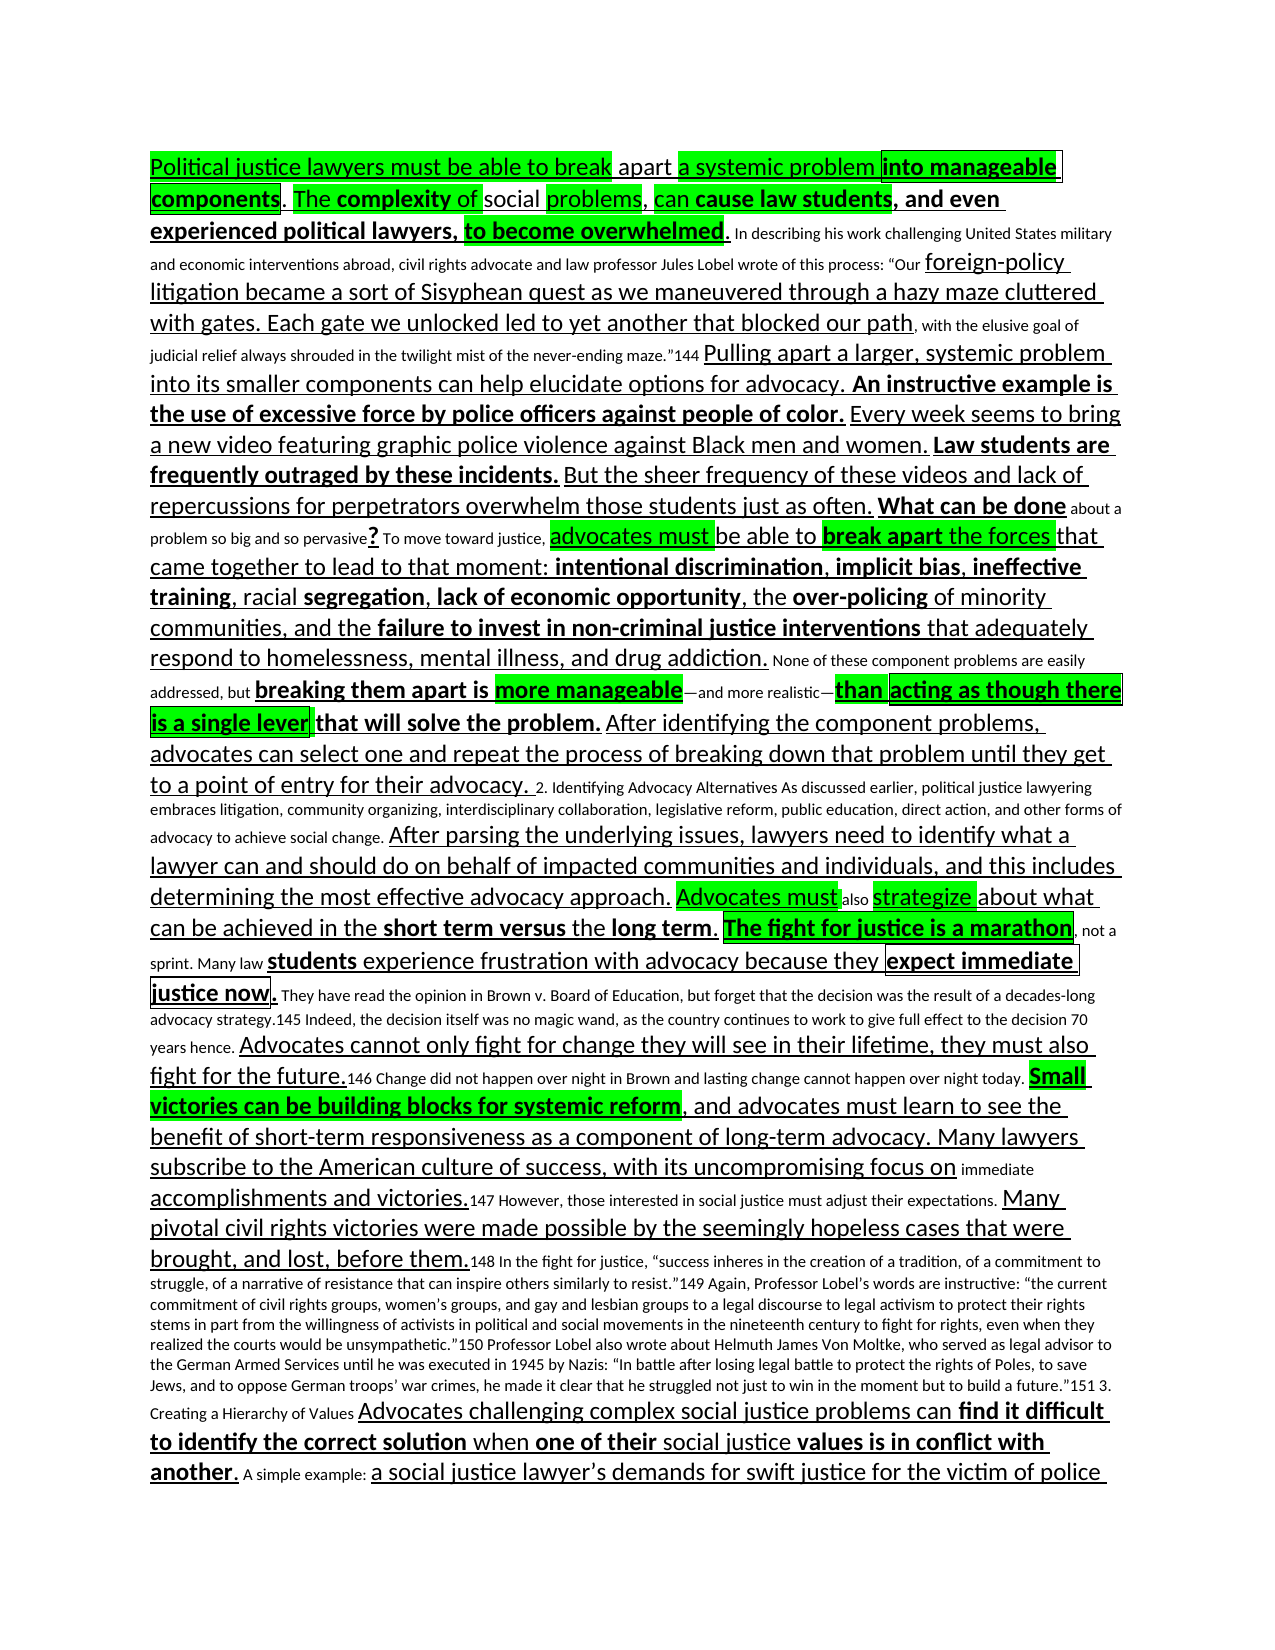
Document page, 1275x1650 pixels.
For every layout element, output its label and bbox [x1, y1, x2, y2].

text [150, 150, 1125, 1487]
